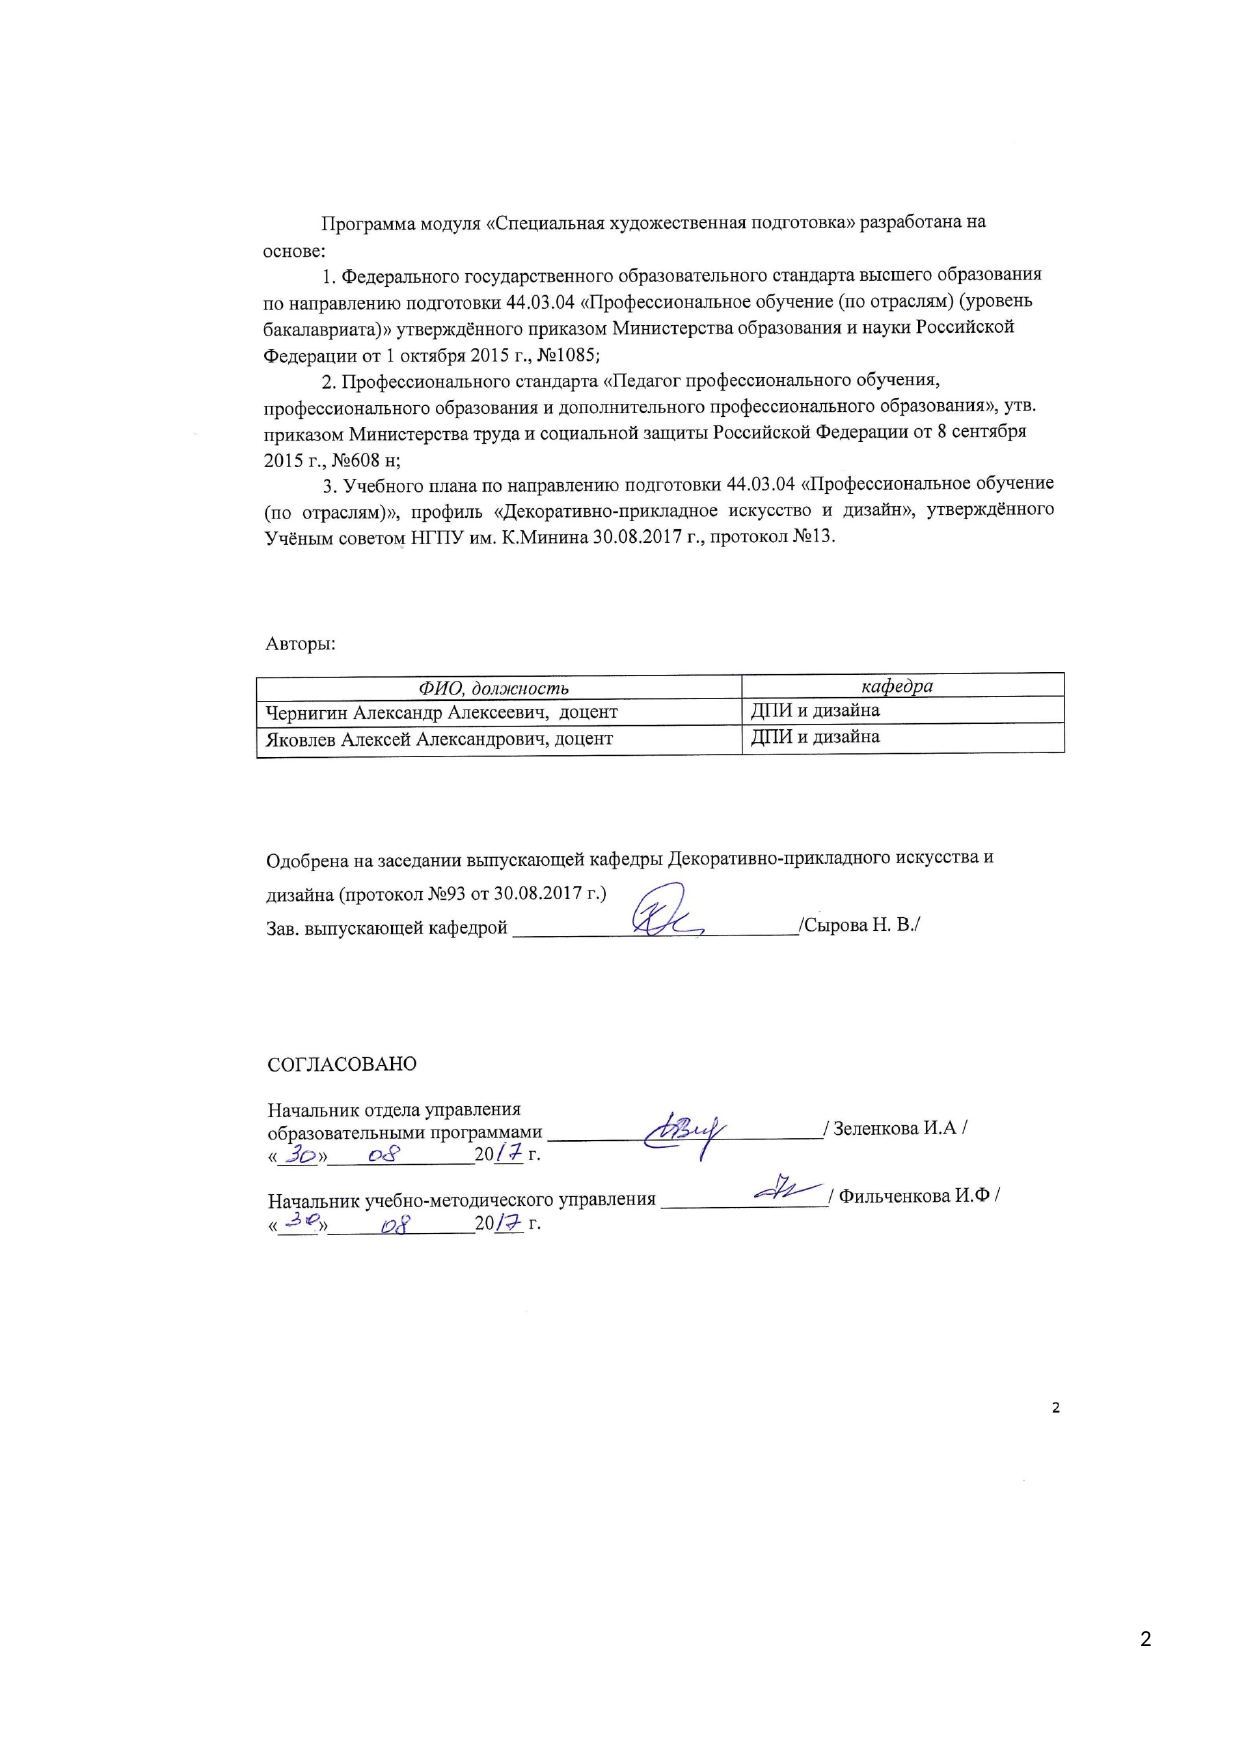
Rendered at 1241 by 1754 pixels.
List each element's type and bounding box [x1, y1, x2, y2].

picture [147, 118, 1123, 1497]
